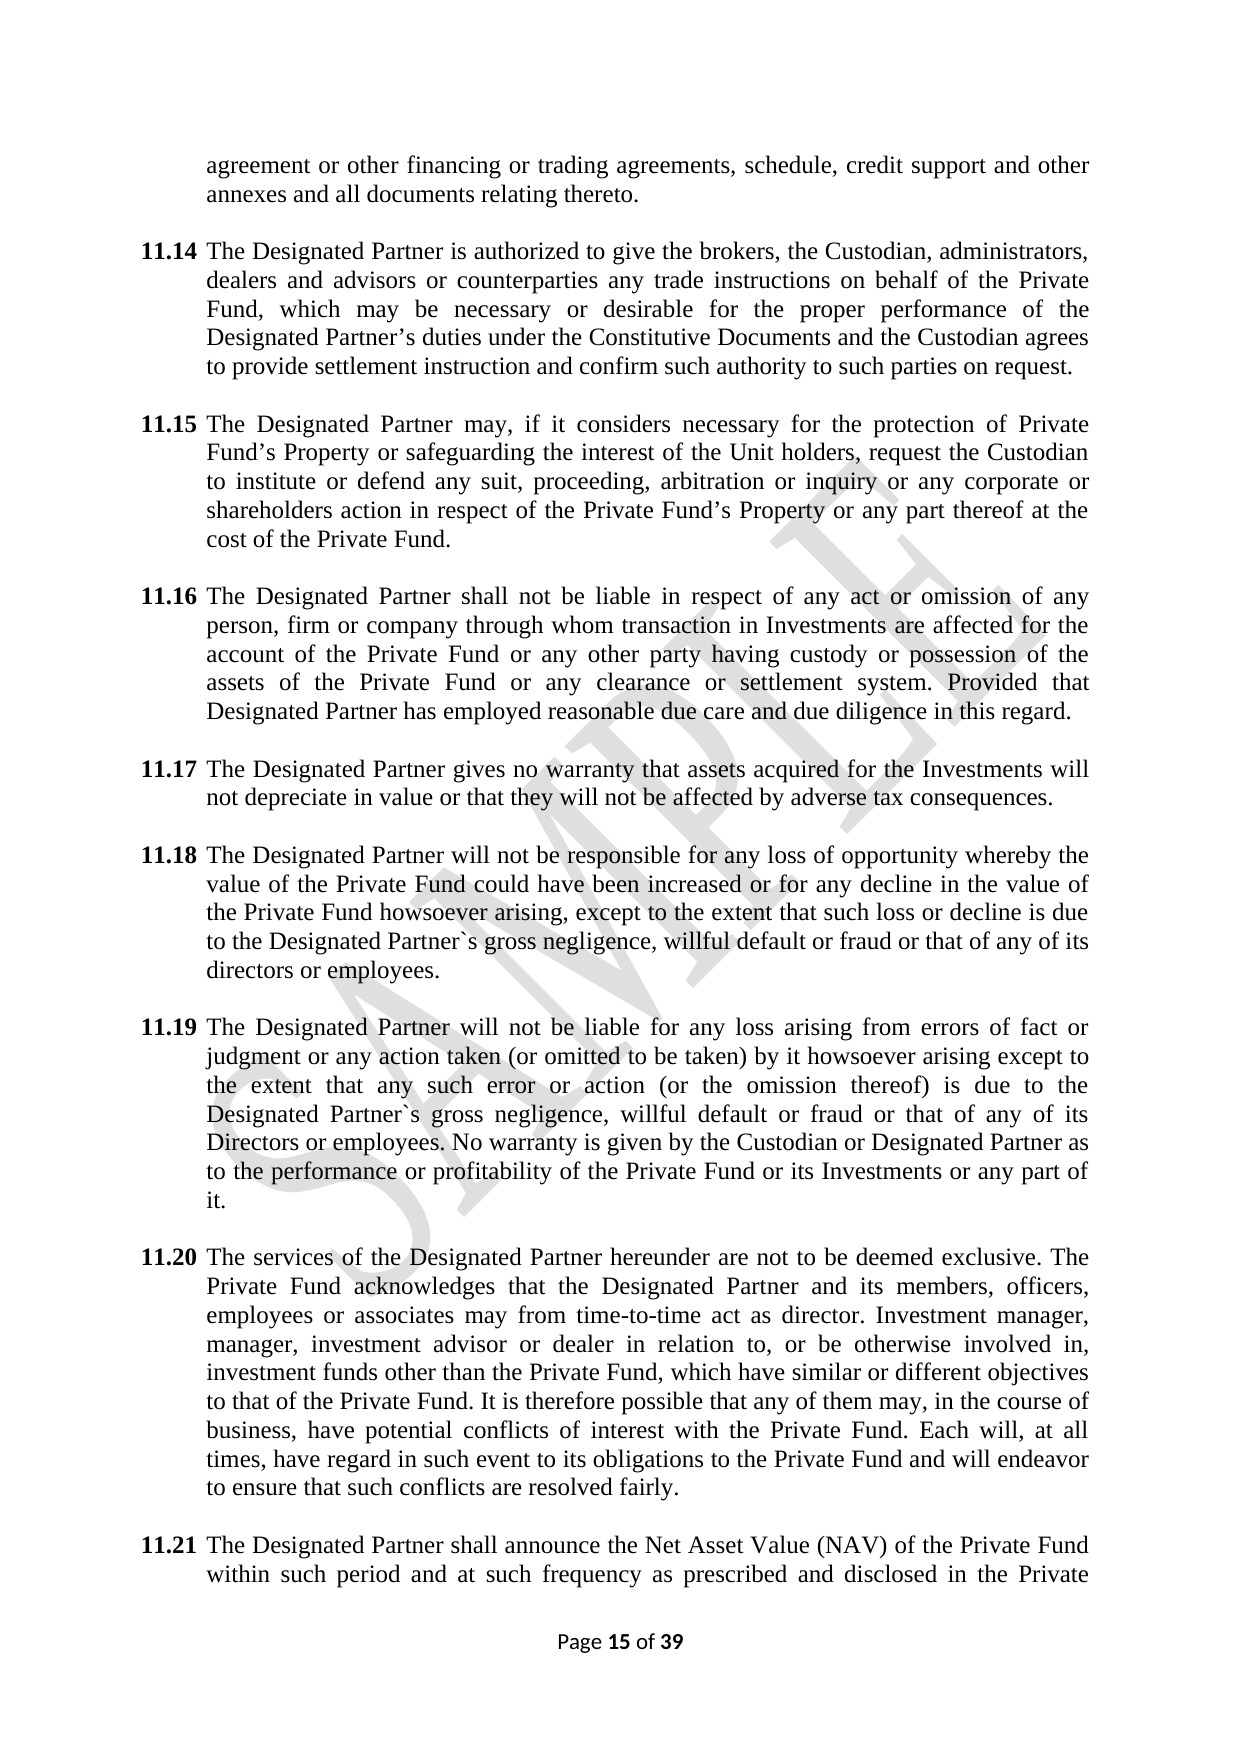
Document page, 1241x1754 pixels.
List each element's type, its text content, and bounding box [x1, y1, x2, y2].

list The Designated Partner may, if it considers necessary for the protection of Private Fund’s Property or safeguarding the interest of the Unit holders, request the Custodian to institute or defend any suit, proceeding, arbitration or inquiry or any corporate or shareholders action in respect of the Private Fund’s Property or any part thereof at the cost of the Private Fund. [141, 409, 1090, 552]
list The Designated Partner gives no warranty that assets acquired for the Investments will not depreciate in value or that they will not be affected by adverse tax consequences. [141, 754, 1090, 811]
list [141, 150, 1090, 207]
list The Designated Partner shall not be liable in respect of any act or omission of any person, firm or company through whom transaction in Investments are affected for the account of the Private Fund or any other party having custody or possession of the assets of the Private Fund or any clearance or settlement system. Provided that Designated Partner has employed reasonable due care and due diligence in this regard. [141, 581, 1090, 725]
list The Designated Partner will not be responsible for any loss of opportunity whereby the value of the Private Fund could have been increased or for any decline in the value of the Private Fund howsoever arising, except to the extent that such loss or decline is due to the Designated Partner`s gross negligence, willful default or fraud or that of any of its directors or employees. [141, 840, 1090, 984]
list The Designated Partner will not be liable for any loss arising from errors of fact or judgment or any action taken (or omitted to be taken) by it howsoever arising except to the extent that any such error or action (or the omission thereof) is due to the Designated Partner`s gross negligence, willful default or fraud or that of any of its Directors or employees. No warranty is given by the Custodian or Designated Partner as to the performance or profitability of the Private Fund or its Investments or any part of it. [141, 1012, 1090, 1214]
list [141, 1530, 1090, 1587]
list The services of the Designated Partner hereunder are not to be deemed exclusive. The Private Fund acknowledges that the Designated Partner and its members, officers, employees or associates may from time-to-time act as director. Investment manager, manager, investment advisor or dealer in relation to, or be otherwise involved in, investment funds other than the Private Fund, which have similar or different objectives to that of the Private Fund. It is therefore possible that any of them may, in the course of business, have potential conflicts of interest with the Private Fund. Each will, at all times, have regard in such event to its obligations to the Private Fund and will endeavor to ensure that such conflicts are resolved fairly. [141, 1242, 1090, 1501]
list The Designated Partner is authorized to give the brokers, the Custodian, administrators, dealers and advisors or counterparties any trade instructions on behalf of the Private Fund, which may be necessary or desirable for the proper performance of the Designated Partner’s duties under the Constitutive Documents and the Custodian agrees to provide settlement instruction and confirm such authority to such parties on request. [141, 236, 1090, 380]
